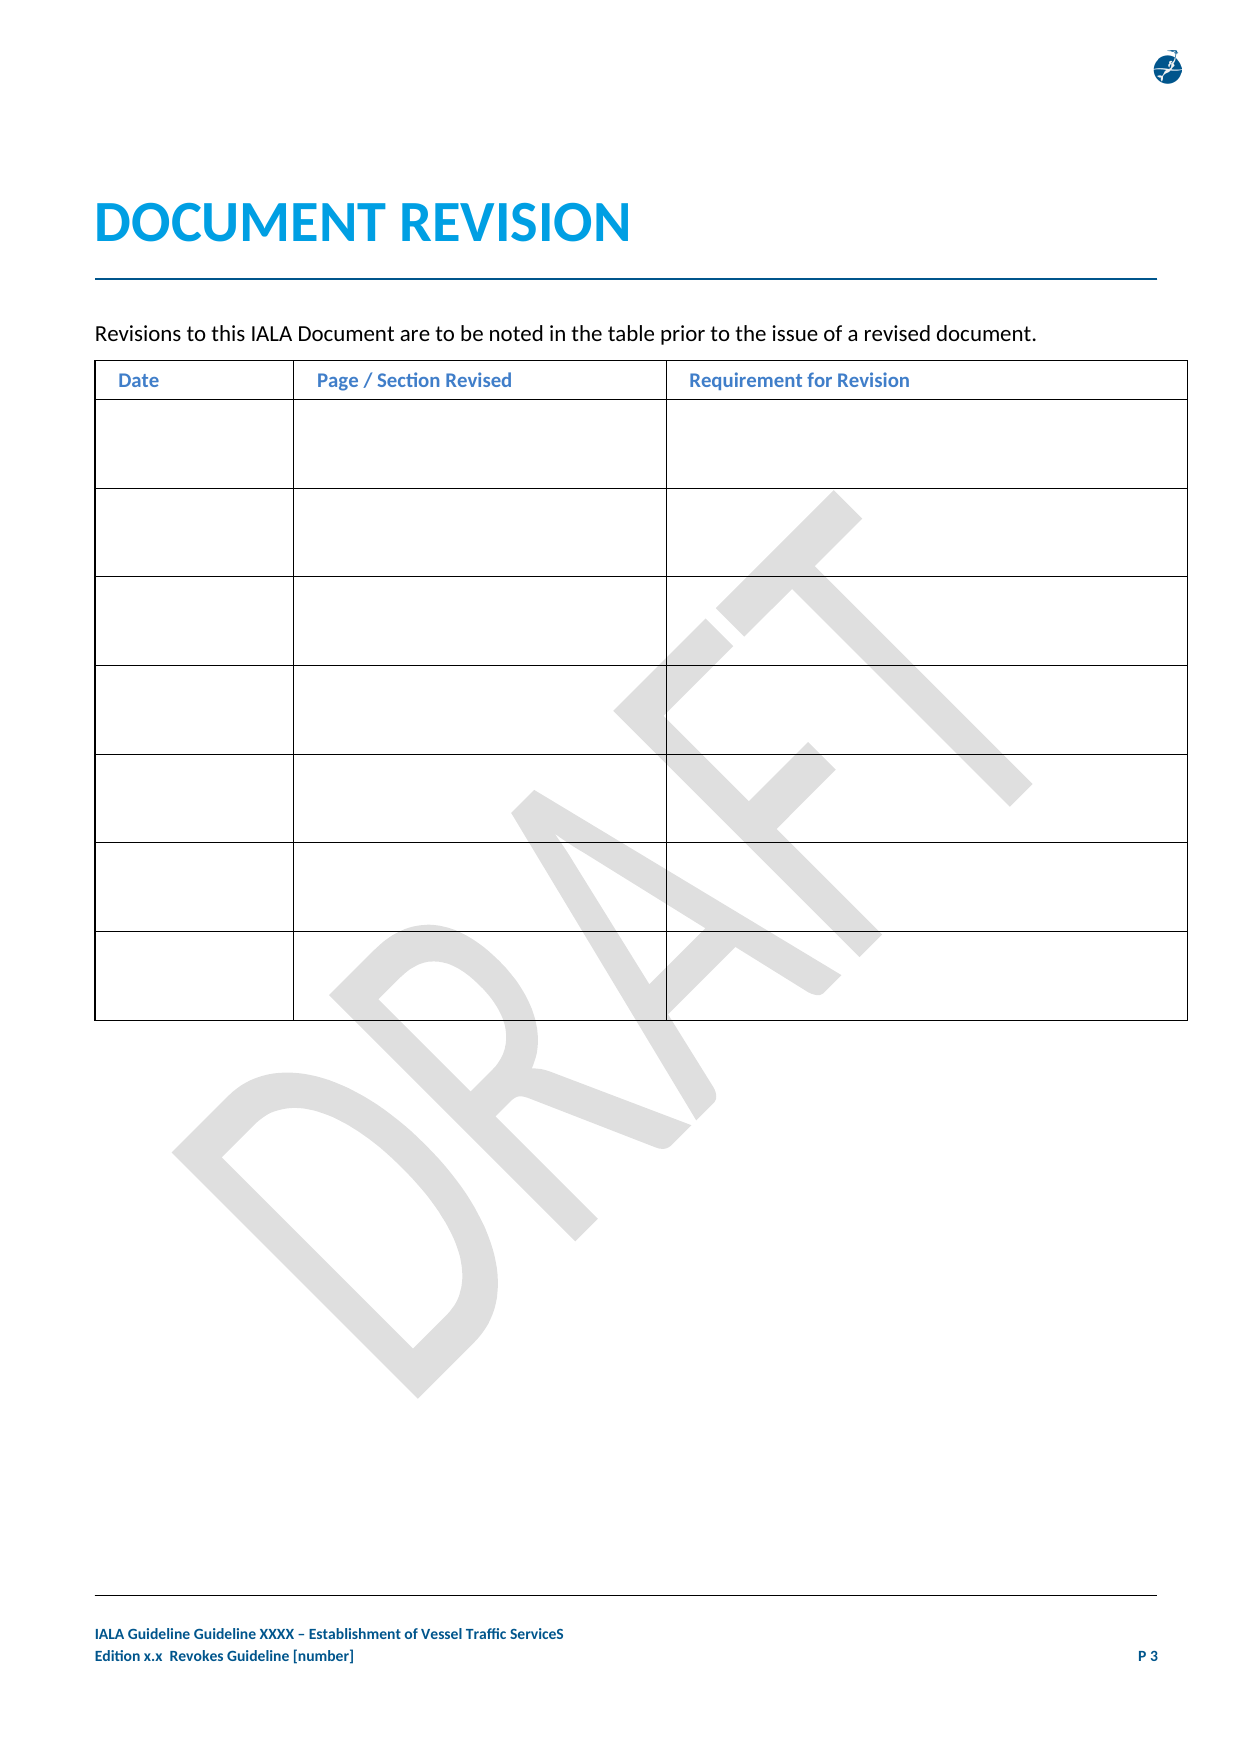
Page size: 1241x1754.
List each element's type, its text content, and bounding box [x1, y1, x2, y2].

table_cell [667, 843, 1187, 931]
table_cell [294, 755, 666, 842]
table_cell [294, 843, 666, 931]
text Revisions to this IALA Document are to be noted in the table prior to the issue of a revised document. [94, 319, 1157, 347]
picture [1122, 0, 1241, 119]
table_cell [96, 755, 293, 842]
table_cell [667, 755, 1187, 842]
table_cell [294, 577, 666, 665]
table_cell [667, 489, 1187, 576]
table_cell [667, 400, 1187, 488]
table_cell [96, 843, 293, 931]
table_header Page / Section Revised [294, 361, 666, 399]
table_header Date [96, 361, 293, 399]
table_cell [294, 489, 666, 576]
table_cell [294, 400, 666, 488]
table_cell [96, 489, 293, 576]
table_cell [96, 932, 293, 1019]
table_cell [667, 577, 1187, 665]
table_cell [667, 932, 1187, 1019]
table_cell [667, 666, 1187, 753]
table_cell [294, 666, 666, 753]
table_cell [96, 577, 293, 665]
table_cell [96, 400, 293, 488]
table_cell [294, 932, 666, 1019]
table_header Requirement for Revision [667, 361, 1187, 399]
table_cell [96, 666, 293, 753]
